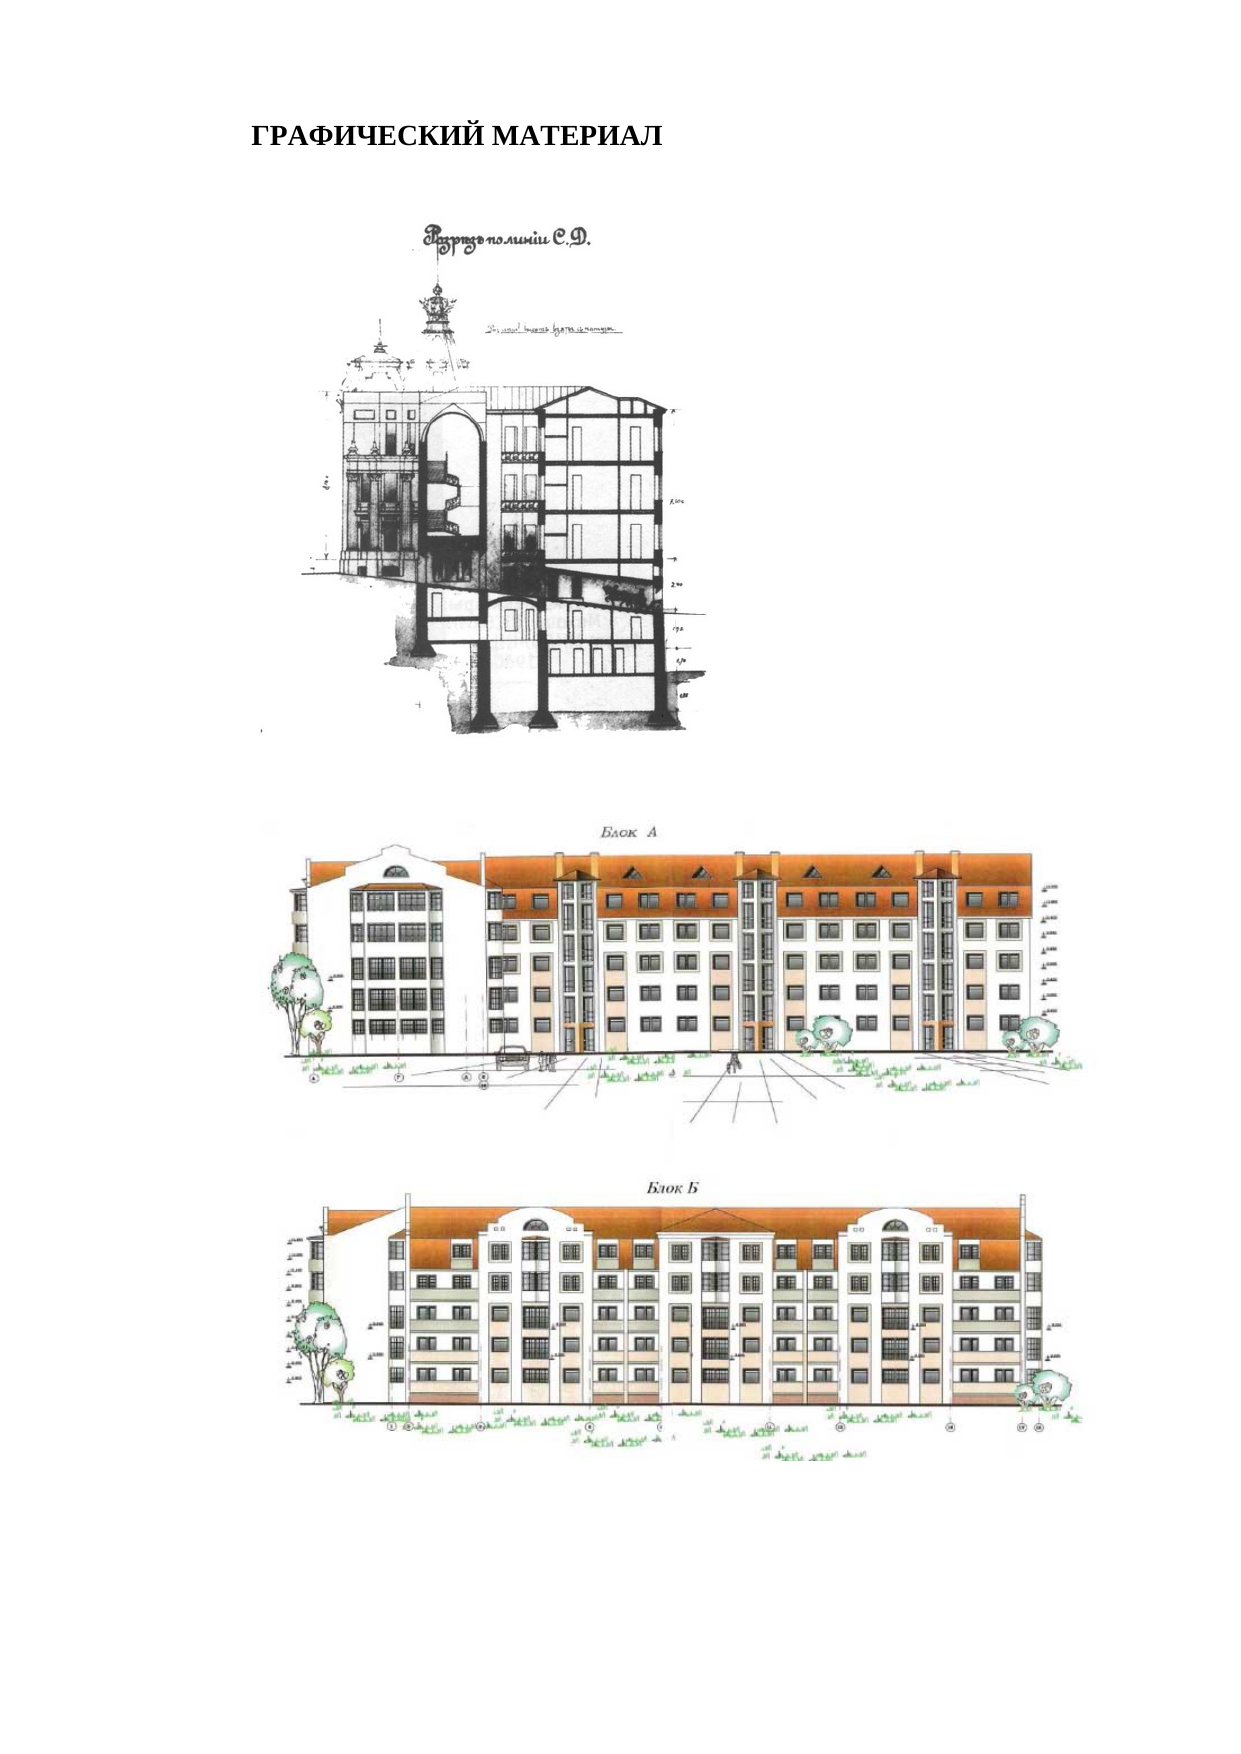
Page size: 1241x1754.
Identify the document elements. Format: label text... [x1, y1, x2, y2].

text Графический материал [177, 118, 1152, 152]
picture [251, 819, 1097, 1461]
picture [251, 218, 717, 755]
